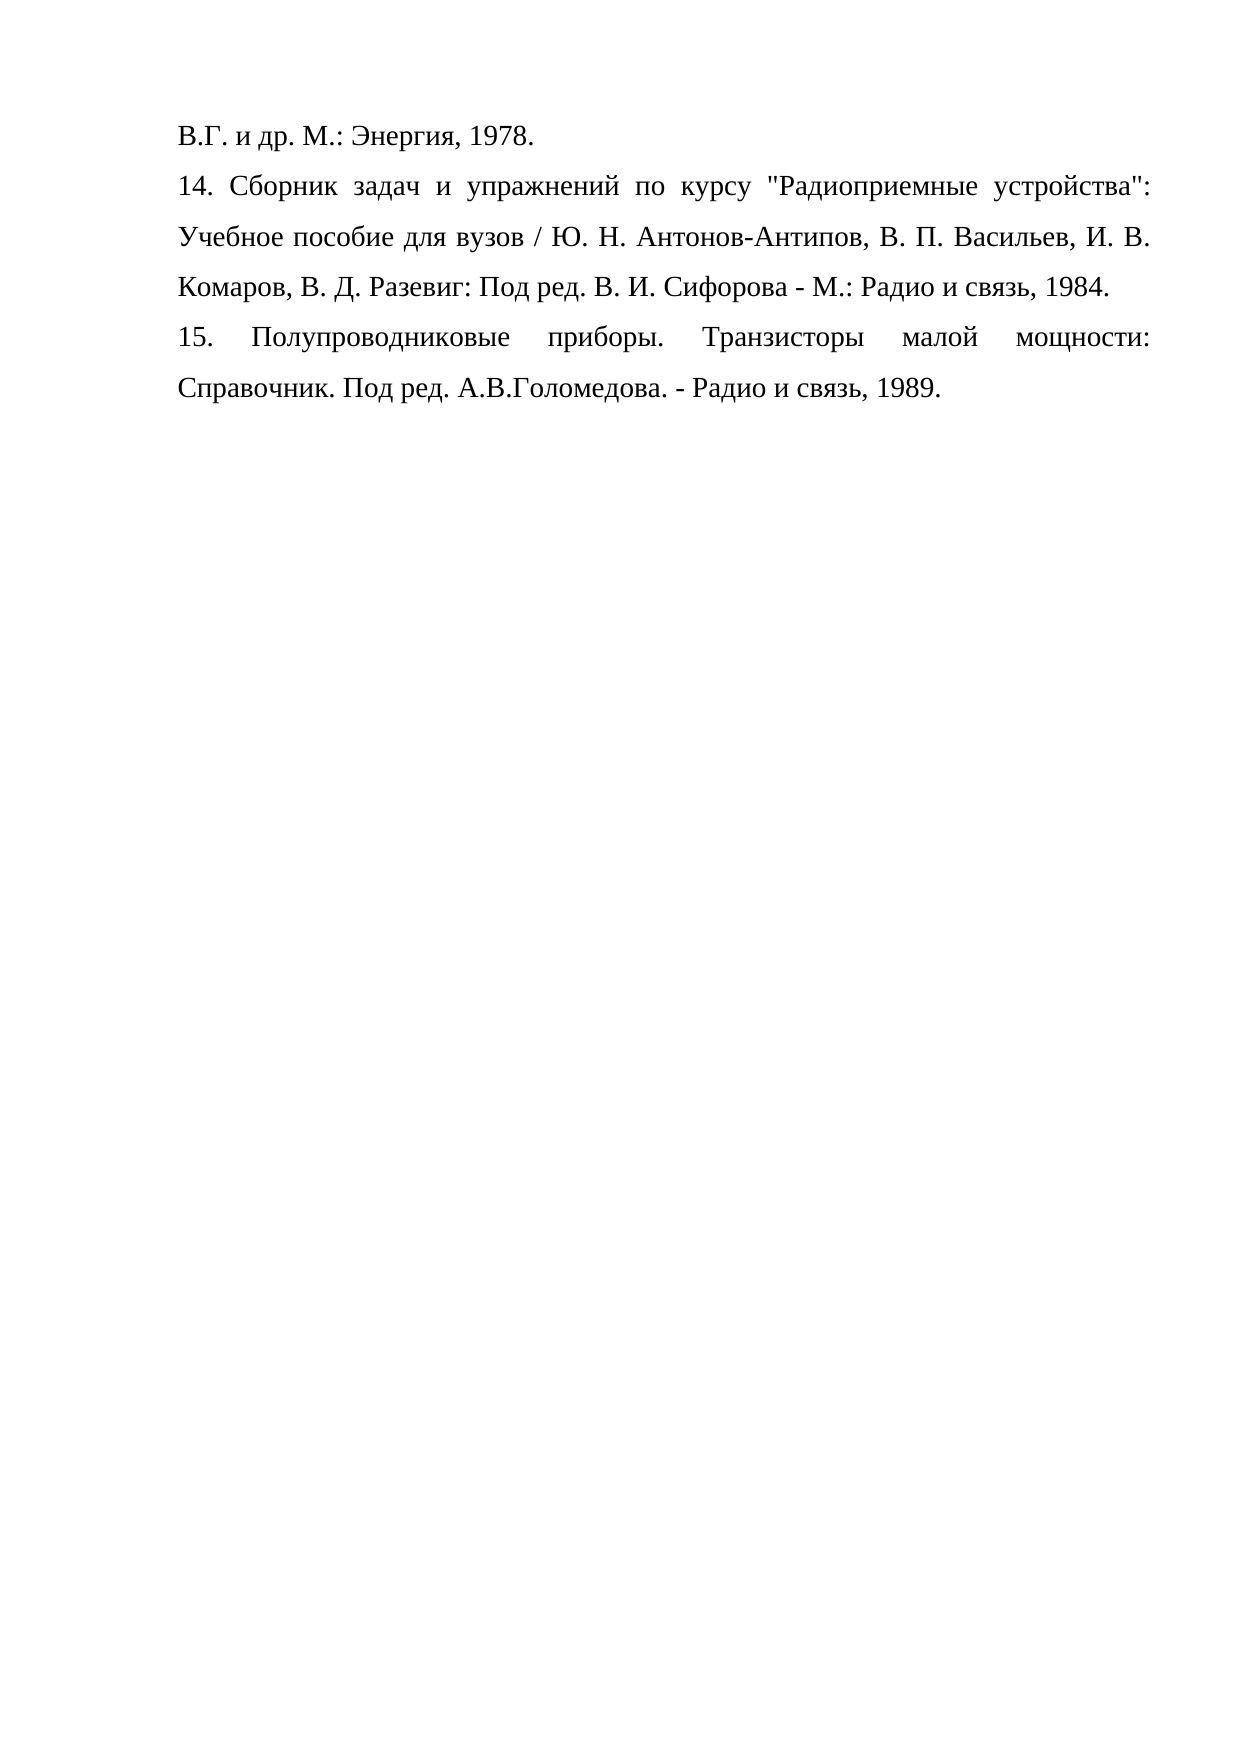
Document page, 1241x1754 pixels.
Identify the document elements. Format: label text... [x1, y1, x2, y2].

text 15. Полупроводниковые приборы. Транзисторы малой мощности: Справочник. Под ред. А.В.Голомедова. - Радио и связь, 1989. [177, 319, 1152, 403]
text 14. Сборник задач и упражнений по курсу "Радиоприемные устройства": Учебное пособие для вузов / Ю. Н. Антонов-Антипов, В. П. Васильев, И. В. Комаров, В. Д. Разевиг: Под ред. В. И. Сифорова - М.: Радио и связь, 1984. [177, 168, 1152, 303]
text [177, 118, 1152, 152]
